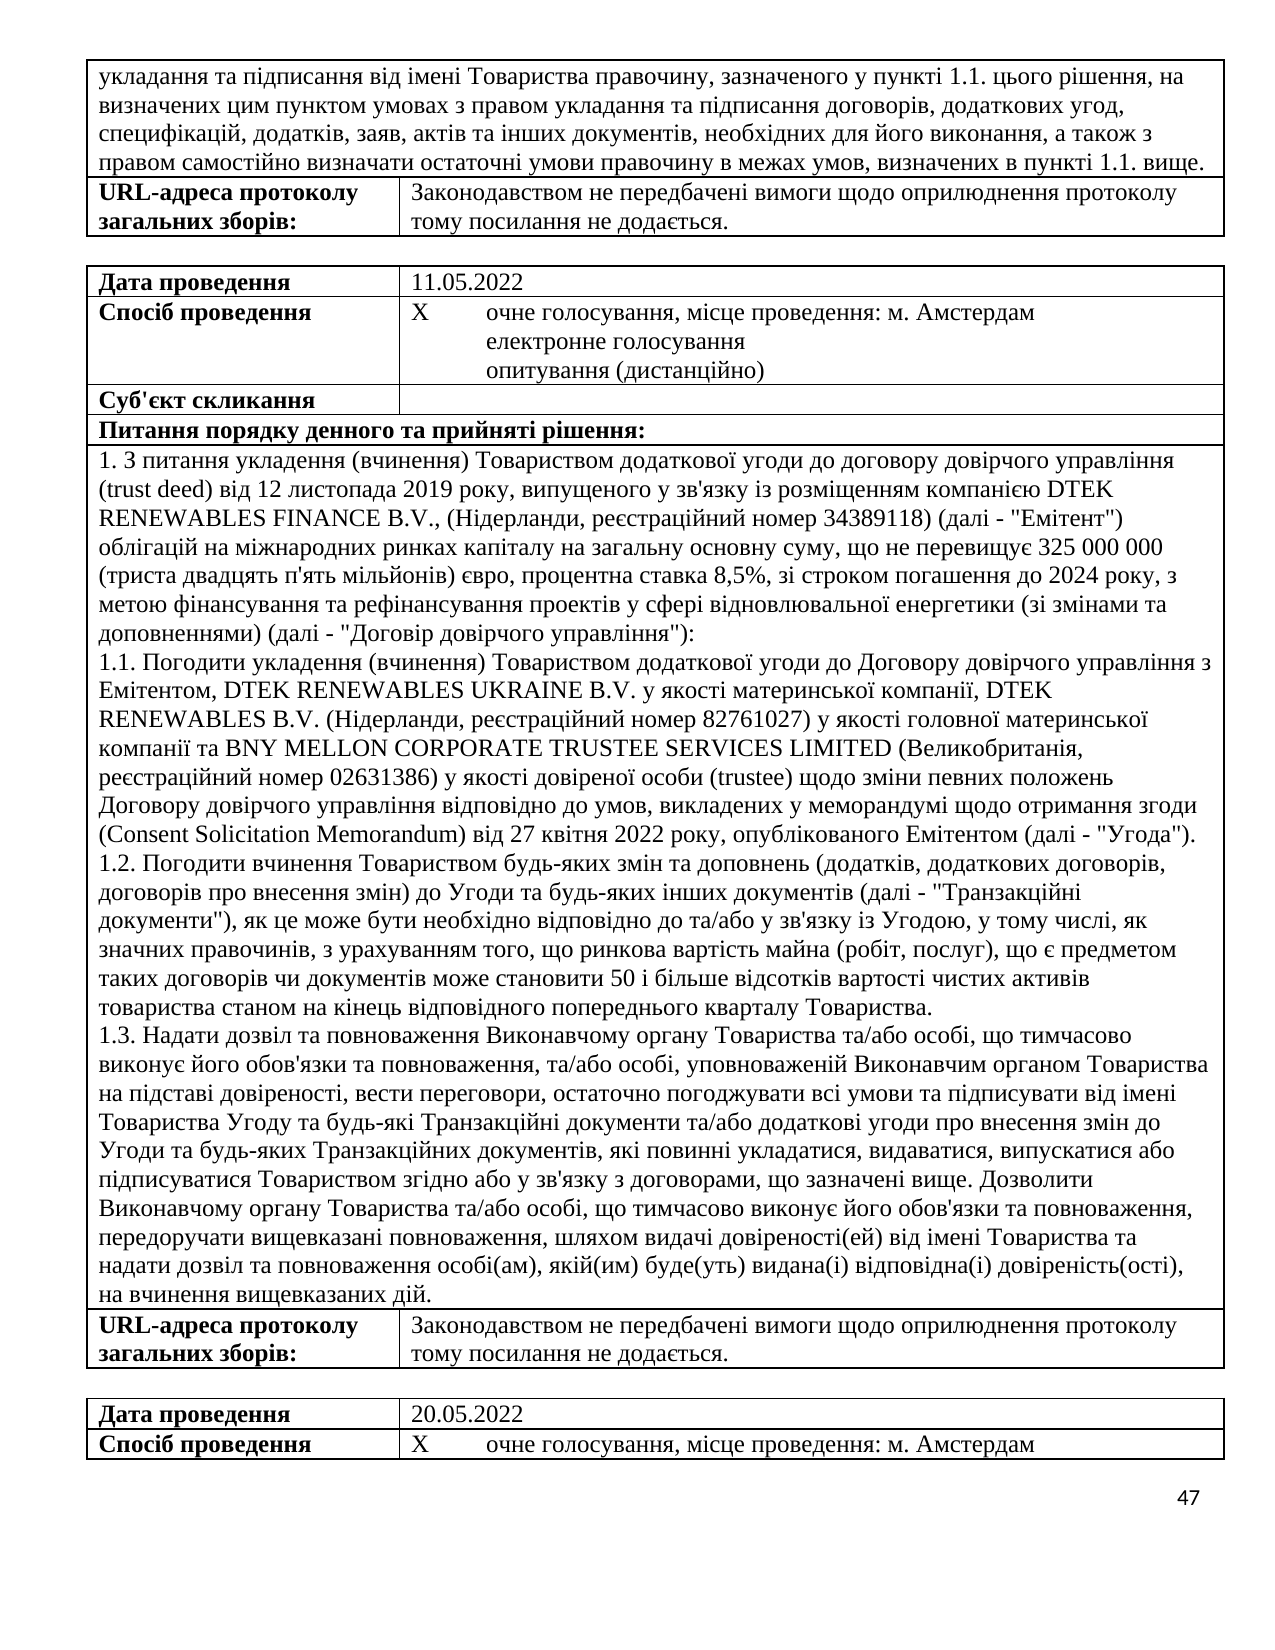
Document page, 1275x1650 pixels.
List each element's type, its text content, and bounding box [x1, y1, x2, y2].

table_cell X очне голосування, місце проведення: м. Амстердам електронне голосування опитування (дистанційно) [400, 297, 1223, 383]
table_cell Законодавством не передбаченi вимоги щодо оприлюднення протоколу тому посилання не додається. [400, 178, 1223, 235]
table_cell Спосіб проведення [88, 297, 399, 383]
table_header 11.05.2022 [400, 267, 1223, 296]
table_cell URL-адреса протоколу загальних зборів: [88, 178, 399, 235]
table_cell Питання порядку денного та прийняті рішення: [88, 415, 1223, 444]
table_cell Суб'єкт скликання [88, 385, 399, 414]
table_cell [400, 1430, 1223, 1458]
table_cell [88, 61, 1223, 176]
table_cell 1. З питання укладення (вчинення) Товариством додаткової угоди до договору довiрчого управлiння (trust deed) вiд 12 листопада 2019 року, випущеного у зв'язку iз розмiщенням компанiєю DTEK RENEWABLES FINANCE B.V., (Нiдерланди, реєстрацiйний номер 34389118) (далi - "Емiтент") облiгацiй на мiжнародних ринках капiталу на загальну основну суму, що не перевищує 325 000 000 (триста двадцять п'ять мiльйонiв) євро, процентна ставка 8,5%, зi строком погашення до 2024 року, з метою фiнансування та рефiнансування проектiв у сферi вiдновлювальної енергетики (зi змiнами та доповненнями) (далi - "Договiр довiрчого управлiння"): 1.1. Погодити укладення (вчинення) Товариством додаткової угоди до Договору довiрчого управлiння з Емiтентом, DTEK RENEWABLES UKRAINE B.V. у якостi материнської компанiї, DTEK RENEWABLES B.V. (Нiдерланди, реєстрацiйний номер 82761027) у якостi головної материнської компанiї та BNY MELLON CORPORATE TRUSTEE SERVICES LIMITED (Великобританiя, реєстрацiйний номер 02631386) у якостi довiреної особи (trustee) щодо змiни певних положень Договору довiрчого управлiння вiдповiдно до умов, викладених у меморандумi щодо отримання згоди (Consent Solicitation Memorandum) вiд 27 квiтня 2022 року, опублiкованого Емiтентом (далi - "Угода"). 1.2. Погодити вчинення Товариством будь-яких змiн та доповнень (додаткiв, додаткових договорiв, договорiв про внесення змiн) до Угоди та будь-яких iнших документiв (далi - "Транзакцiйнi документи"), як це може бути необхiдно вiдповiдно до та/або у зв'язку iз Угодою, у тому числi, як значних правочинiв, з урахуванням того, що ринкова вартiсть майна (робiт, послуг), що є предметом таких договорiв чи документiв може становити 50 i бiльше вiдсоткiв вартостi чистих активiв товариства станом на кiнець вiдповiдного попереднього кварталу Товариства. 1.3. Надати дозвiл та повноваження Виконавчому органу Товариства та/або особi, що тимчасово виконує його обов'язки та повноваження, та/або особi, уповноваженiй Виконавчим органом Товариства на пiдставi довiреностi, вести переговори, остаточно погоджувати всi умови та пiдписувати вiд iменi Товариства Угоду та будь-якi Транзакцiйнi документи та/або додатковi угоди про внесення змiн до Угоди та будь-яких Транзакцiйних документiв, якi повиннi укладатися, видаватися, випускатися або пiдписуватися Товариством згiдно або у зв'язку з договорами, що зазначенi вище. Дозволити Виконавчому органу Товариства та/або особi, що тимчасово виконує його обов'язки та повноваження, передоручати вищевказанi повноваження, шляхом видачi довiреностi(ей) вiд iменi Товариства та надати дозвiл та повноваження особi(ам), якiй(им) буде(уть) видана(i) вiдповiдна(i) довiренiсть(остi), на вчинення вищевказаних дiй. [88, 446, 1223, 1308]
table_header Дата проведення [88, 1399, 399, 1428]
table_cell [400, 385, 1223, 414]
table_header 20.05.2022 [400, 1399, 1223, 1428]
table_cell Спосіб проведення [88, 1430, 399, 1458]
table_cell Законодавством не передбаченi вимоги щодо оприлюднення протоколу тому посилання не додається. [400, 1310, 1223, 1367]
table_header Дата проведення [88, 267, 399, 296]
table_cell URL-адреса протоколу загальних зборів: [88, 1310, 399, 1367]
